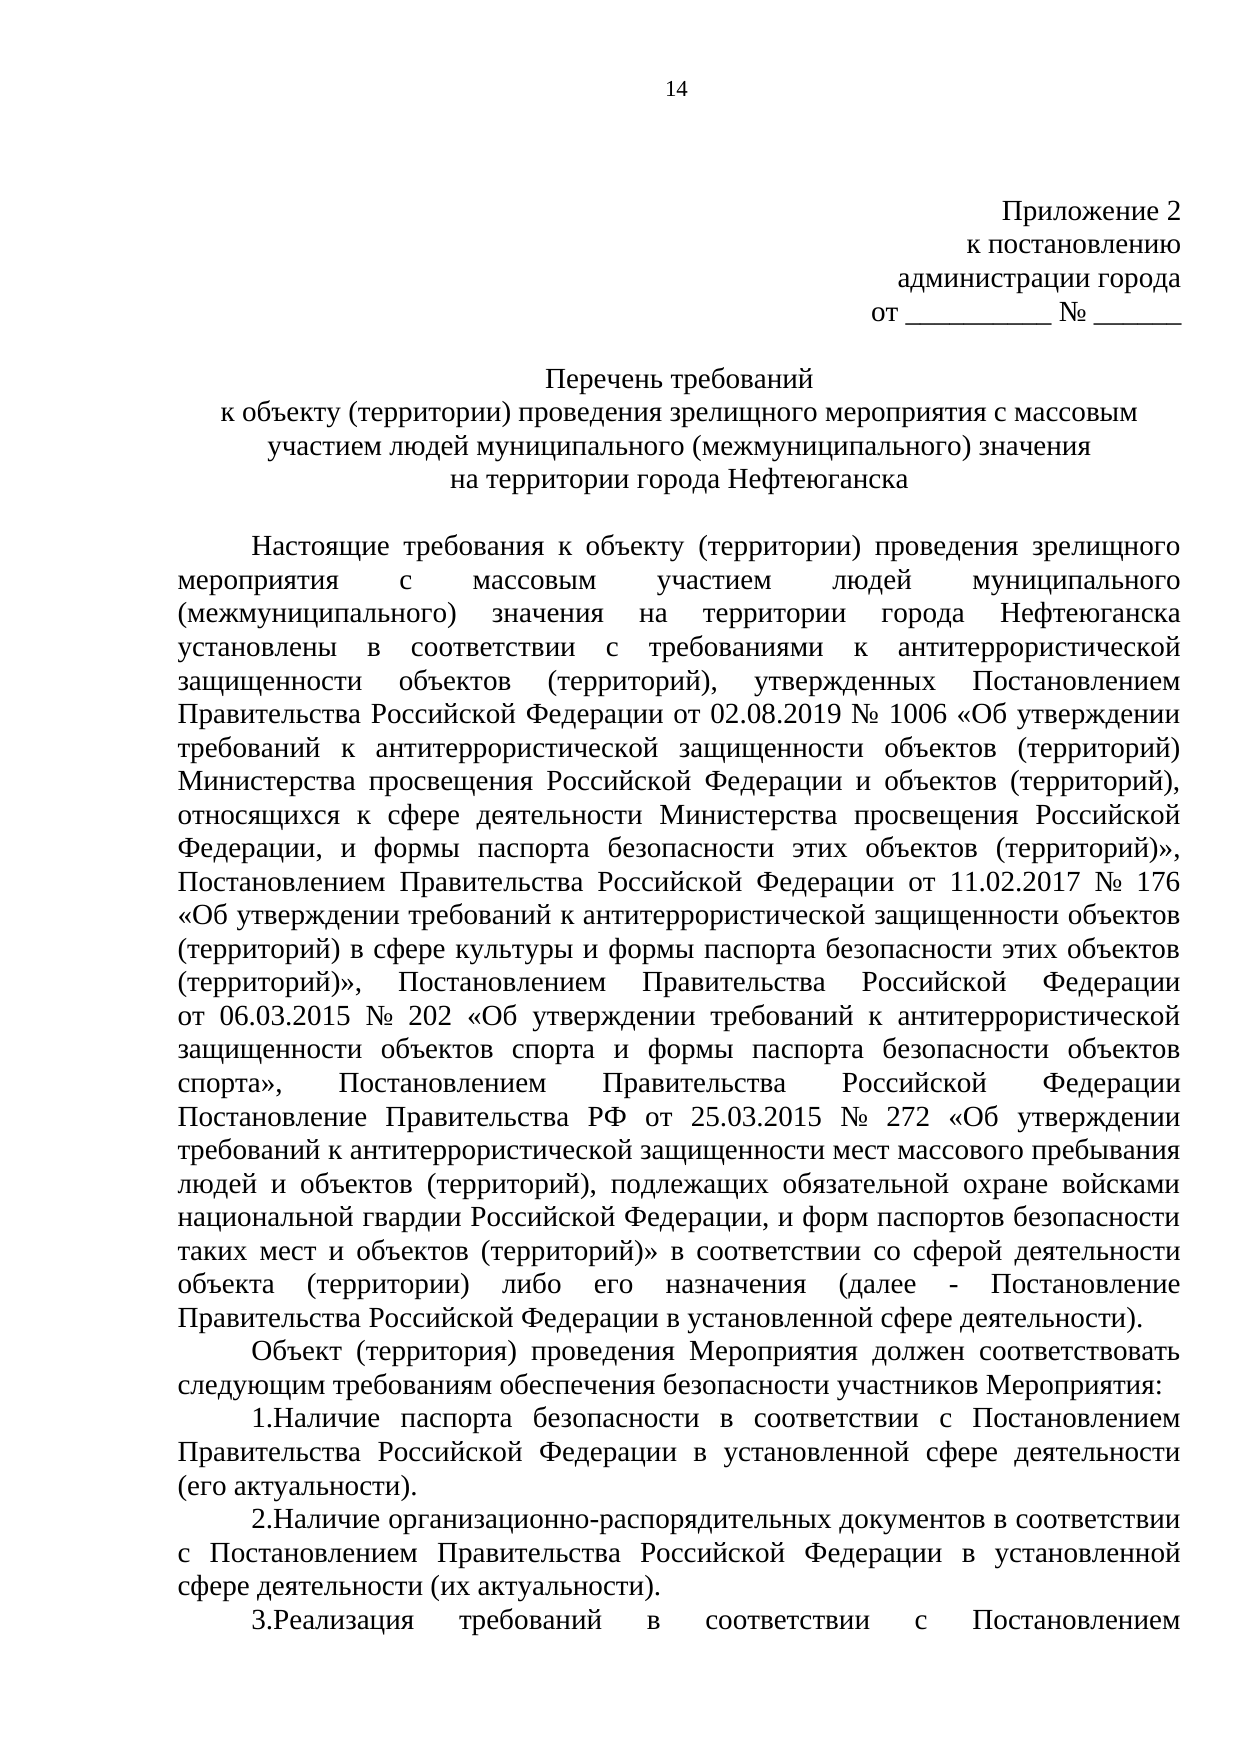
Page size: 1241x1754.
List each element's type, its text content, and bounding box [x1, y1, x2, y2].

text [177, 1602, 1181, 1635]
text администрации города [620, 260, 1181, 294]
text 1.Наличие паспорта безопасности в соответствии с Постановлением Правительства Российской Федерации в установленной сфере деятельности (его актуальности). [177, 1401, 1181, 1501]
text от __________ № ______ [177, 294, 1181, 327]
text 2.Наличие организационно-распорядительных документов в соответствии с Постановлением Правительства Российской Федерации в установленной сфере деятельности (их актуальности). [177, 1501, 1181, 1602]
text к объекту (территории) проведения зрелищного мероприятия с массовым участием людей муниципального (межмуниципального) значения [177, 394, 1181, 461]
text Объект (территория) проведения Мероприятия должен соответствовать следующим требованиям обеспечения безопасности участников Мероприятия: [177, 1333, 1181, 1401]
text на территории города Нефтеюганска [177, 461, 1181, 495]
text Приложение 2 [767, 193, 1181, 227]
text Настоящие требования к объекту (территории) проведения зрелищного мероприятия с массовым участием людей муниципального (межмуниципального) значения на территории города Нефтеюганска установлены в соответствии с требованиями к антитеррористической защищенности объектов (территорий), утвержденных Постановлением Правительства Российской Федерации от 02.08.2019 № 1006 «Об утверждении требований к антитеррористической защищенности объектов (территорий) Министерства просвещения Российской Федерации и объектов (территорий), относящихся к сфере деятельности Министерства просвещения Российской Федерации, и формы паспорта безопасности этих объектов (территорий)», Постановлением Правительства Российской Федерации от 11.02.2017 № 176 «Об утверждении требований к антитеррористической защищенности объектов (территорий) в сфере культуры и формы паспорта безопасности этих объектов (территорий)», Постановлением Правительства Российской Федерации от 06.03.2015 № 202 «Об утверждении требований к антитеррористической защищенности объектов спорта и формы паспорта безопасности объектов спорта», Постановлением Правительства Российской Федерации Постановление Правительства РФ от 25.03.2015 № 272 «Об утверждении требований к антитеррористической защищенности мест массового пребывания людей и объектов (территорий), подлежащих обязательной охране войсками национальной гвардии Российской Федерации, и форм паспортов безопасности таких мест и объектов (территорий)» в соответствии со сферой деятельности объекта (территории) либо его назначения (далее - Постановление Правительства Российской Федерации в установленной сфере деятельности). [177, 528, 1181, 1333]
text Перечень требований [177, 361, 1181, 394]
text к постановлению [546, 227, 1181, 260]
